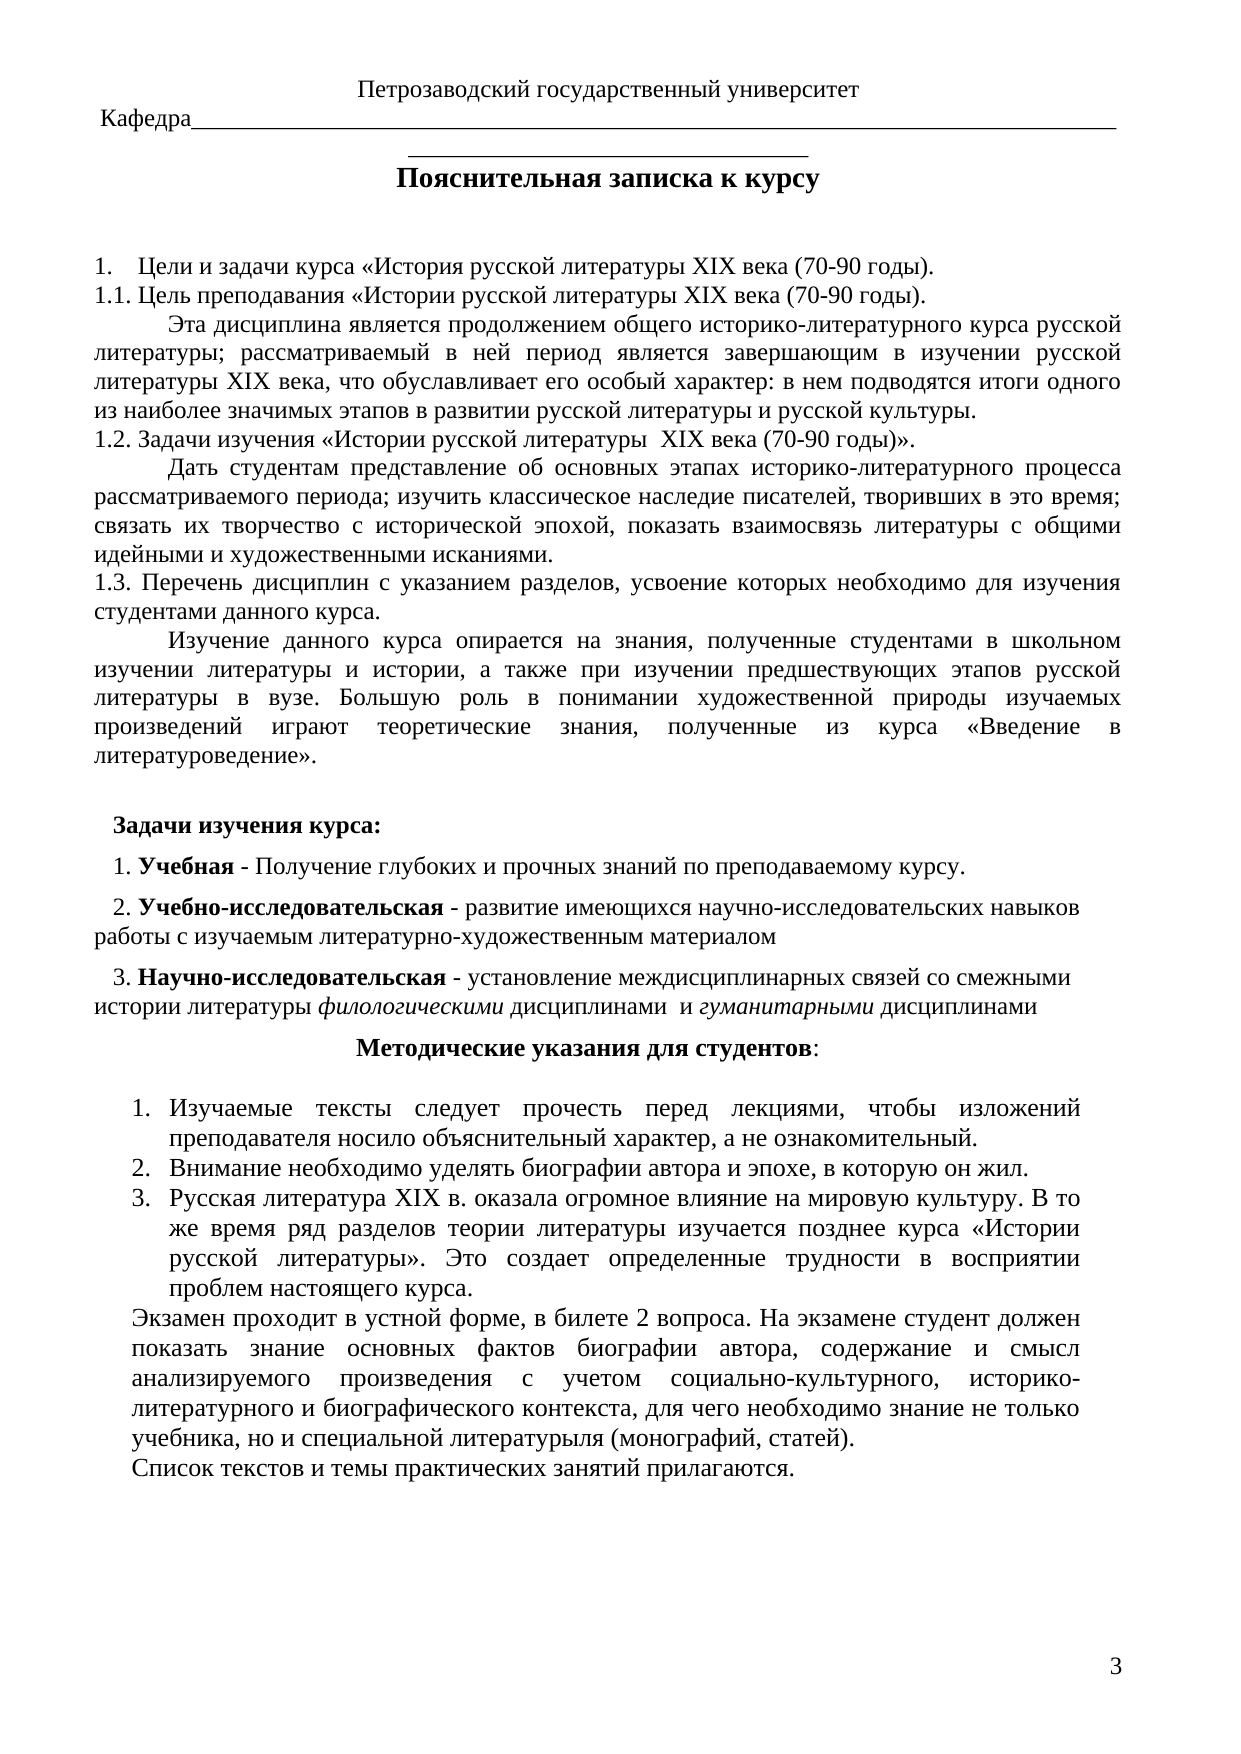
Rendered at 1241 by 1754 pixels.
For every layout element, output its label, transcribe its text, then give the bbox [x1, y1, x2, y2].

text Изучение данного курса опирается на знания, полученные студентами в школьном изучении литературы и истории, а также при изучении предшествующих этапов русской литературы в вузе. Большую роль в понимании художественной природы изучаемых произведений играют теоретические знания, полученные из курса «Введение в литературоведение». [94, 625, 1122, 769]
text 1. Учебная - Получение глубоких и прочных знаний по преподаваемому курсу. [94, 851, 1123, 880]
text Методические указания для студентов: [94, 1032, 1082, 1062]
text 2. Учебно-исследовательская - развитие имеющихся научно-исследовательских навыков работы с изучаемым литературно-художественным материалом [94, 892, 1123, 950]
list Внимание необходимо уделять биографии автора и эпохе, в которую он жил. [131, 1152, 1082, 1182]
text Задачи изучения курса: [94, 810, 1123, 839]
text 1.3. Перечень дисциплин с указанием разделов, усвоение которых необходимо для изучения студентами данного курса. [94, 567, 1122, 625]
text 1. Цели и задачи курса «История русской литературы XIX века (70-90 годы). [94, 251, 1122, 280]
list Изучаемые тексты следует прочесть перед лекциями, чтобы изложений преподавателя носило объяснительный характер, а не ознакомительный. [131, 1092, 1082, 1152]
text 1.2. Задачи изучения «Истории русской литературы XIX века (70-90 годы)». [94, 424, 1122, 452]
text Список текстов и темы практических занятий прилагаются. [131, 1452, 1082, 1482]
list Русская литература XIX в. оказала огромное влияние на мировую культуру. В то же время ряд разделов теории литературы изучается позднее курса «Истории русской литературы». Это создает определенные трудности в восприятии проблем настоящего курса. [131, 1182, 1082, 1302]
text Экзамен проходит в устной форме, в билете 2 вопроса. На экзамене студент должен показать знание основных фактов биографии автора, содержание и смысл анализируемого произведения с учетом социально-культурного, историко-литературного и биографического контекста, для чего необходимо знание не только учебника, но и специальной литературыля (монографий, статей). [131, 1302, 1082, 1452]
text 1.1. Цель преподавания «Истории русской литературы XIX века (70-90 годы). [94, 280, 1122, 309]
text Эта дисциплина является продолжением общего историко-литературного курса русской литературы; рассматриваемый в ней период является завершающим в изучении русской литературы XIX века, что обуславливает его особый характер: в нем подводятся итоги одного из наиболее значимых этапов в развитии русской литературы и русской культуры. [94, 309, 1122, 424]
text Дать студентам представление об основных этапах историко-литературного процесса рассматриваемого периода; изучить классическое наследие писателей, творивших в это время; связать их творчество с исторической эпохой, показать взаимосвязь литературы с общими идейными и художественными исканиями. [94, 452, 1122, 567]
text 3. Научно-исследовательская - установление междисциплинарных связей со смежными истории литературы филологическими дисциплинами и гуманитарными дисциплинами [94, 962, 1123, 1020]
text Пояснительная записка к курсу [94, 160, 1122, 194]
